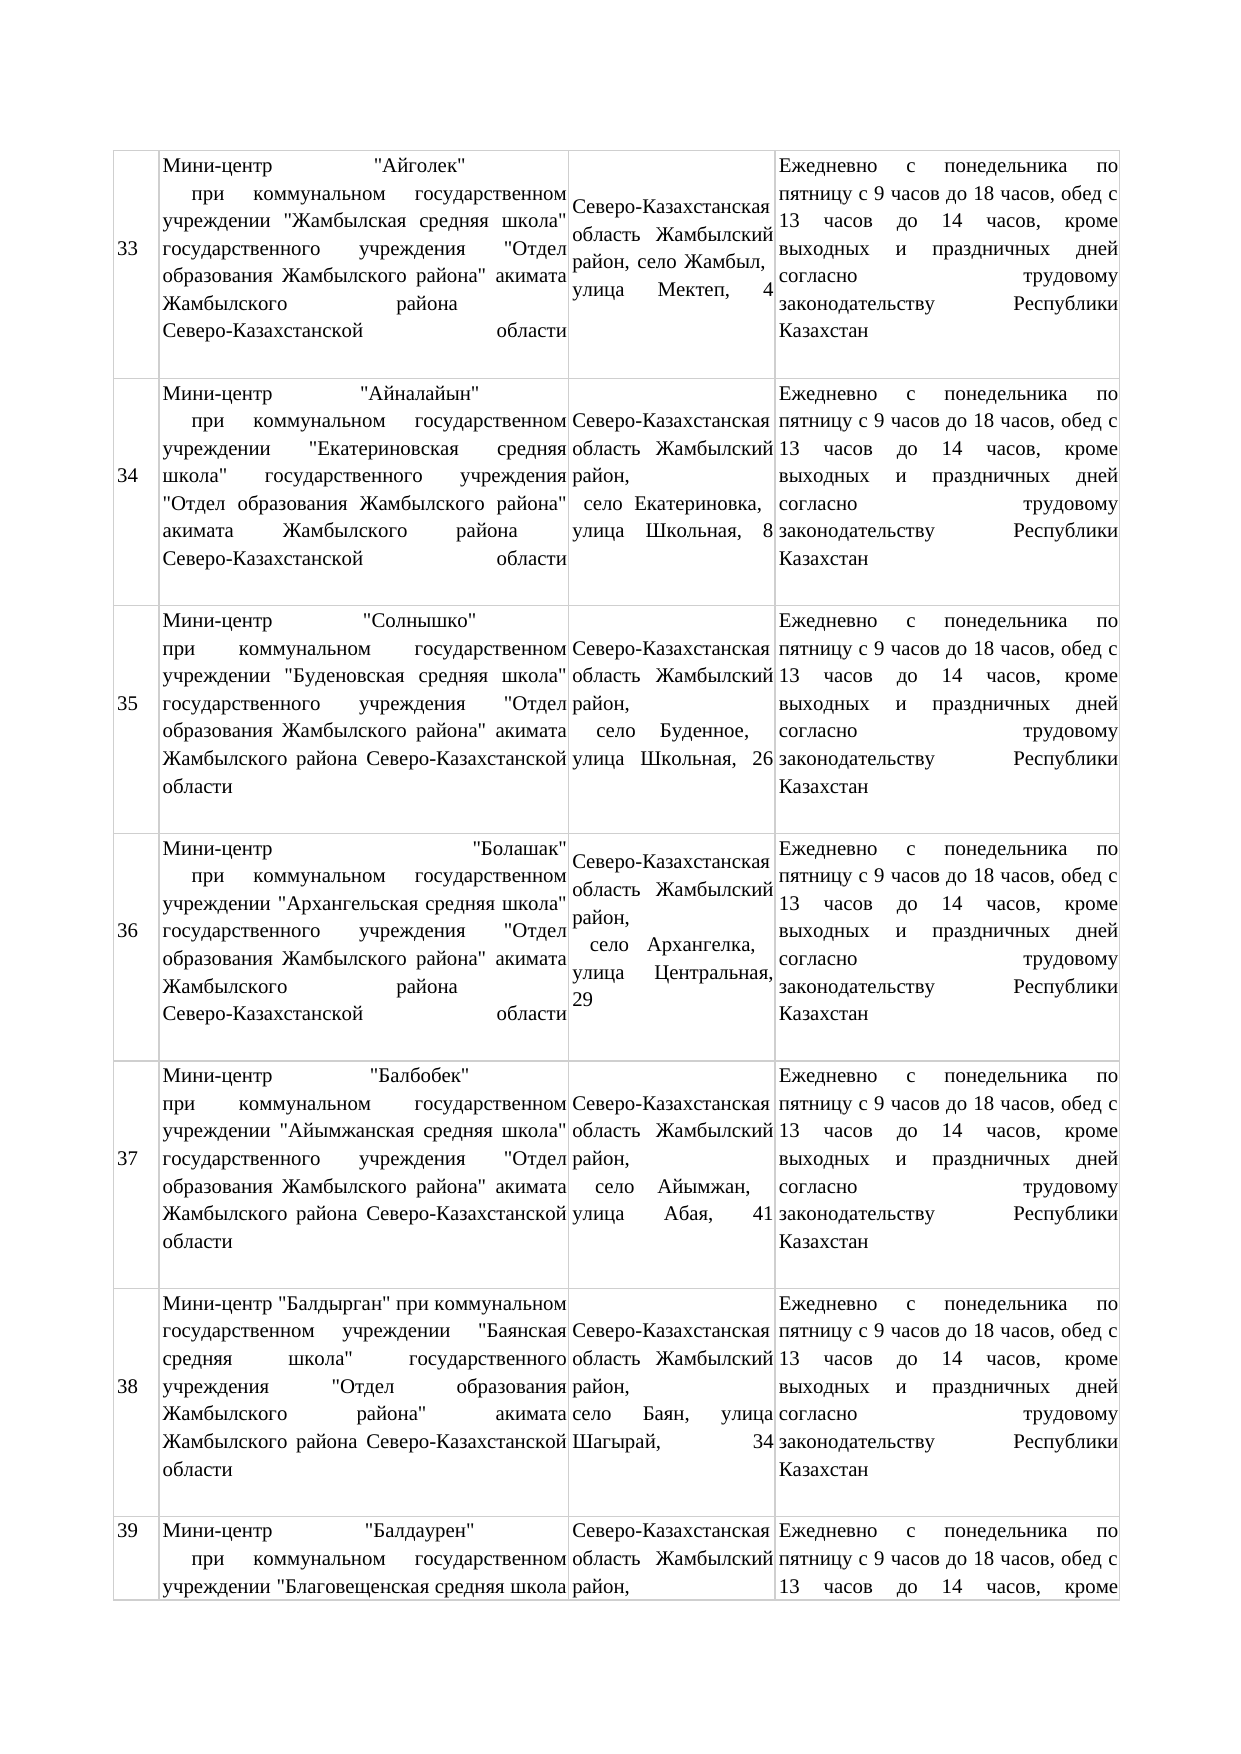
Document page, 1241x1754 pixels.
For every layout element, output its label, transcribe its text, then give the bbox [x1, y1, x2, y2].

table_cell 33 [114, 151, 158, 378]
table_cell Мини-центр "Балдырган" при коммунальном государственном учреждении "Баянская средняя школа" государственного учреждения "Отдел образования Жамбылского района" акимата Жамбылского района Северо-Казахстанской области [160, 1289, 568, 1516]
table_cell Мини-центр "Айналайын" при коммунальном государственном учреждении "Екатериновская средняя школа" государственного учреждения "Отдел образования Жамбылского района" акимата Жамбылского района Северо-Казахстанской области [160, 379, 568, 605]
table_cell Северо-Казахстанская область Жамбылский район, село Екатериновка, улица Школьная, 8 [569, 379, 774, 605]
table_cell 39 [114, 1517, 158, 1599]
table_cell Северо-Казахстанская область Жамбылский район, село Айымжан, улица Абая, 41 [569, 1062, 774, 1288]
table_cell Мини-центр "Солнышко" при коммунальном государственном учреждении "Буденовская средняя школа" государственного учреждения "Отдел образования Жамбылского района" акимата Жамбылского района Северо-Казахстанской области [160, 606, 568, 833]
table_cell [160, 1517, 568, 1599]
table_cell Мини-центр "Балбобек" при коммунальном государственном учреждении "Айымжанская средняя школа" государственного учреждения "Отдел образования Жамбылского района" акимата Жамбылского района Северо-Казахстанской области [160, 1062, 568, 1288]
table_cell 35 [114, 606, 158, 833]
table_cell 37 [114, 1062, 158, 1288]
table_cell Северо-Казахстанская область Жамбылский район, село Баян, улица Шагырай, 34 [569, 1289, 774, 1516]
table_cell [776, 151, 1119, 378]
table_cell Северо-Казахстанская область Жамбылский район, село Жамбыл, улица Мектеп, 4 [569, 151, 774, 378]
table_cell Мини-центр "Болашак" при коммунальном государственном учреждении "Архангельская средняя школа" государственного учреждения "Отдел образования Жамбылского района" акимата Жамбылского района Северо-Казахстанской области [160, 834, 568, 1060]
table_cell Северо-Казахстанская область Жамбылский район, село Буденное, улица Школьная, 26 [569, 606, 774, 833]
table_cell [776, 1517, 1119, 1599]
table_cell Мини-центр "Айголек" при коммунальном государственном учреждении "Жамбылская средняя школа" государственного учреждения "Отдел образования Жамбылского района" акимата Жамбылского района Северо-Казахстанской области [160, 151, 568, 378]
table_cell 36 [114, 834, 158, 1060]
table_cell 34 [114, 379, 158, 605]
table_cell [569, 1517, 774, 1599]
table_cell Северо-Казахстанская область Жамбылский район, село Архангелка, улица Центральная, 29 [569, 834, 774, 1060]
table_cell 38 [114, 1289, 158, 1516]
